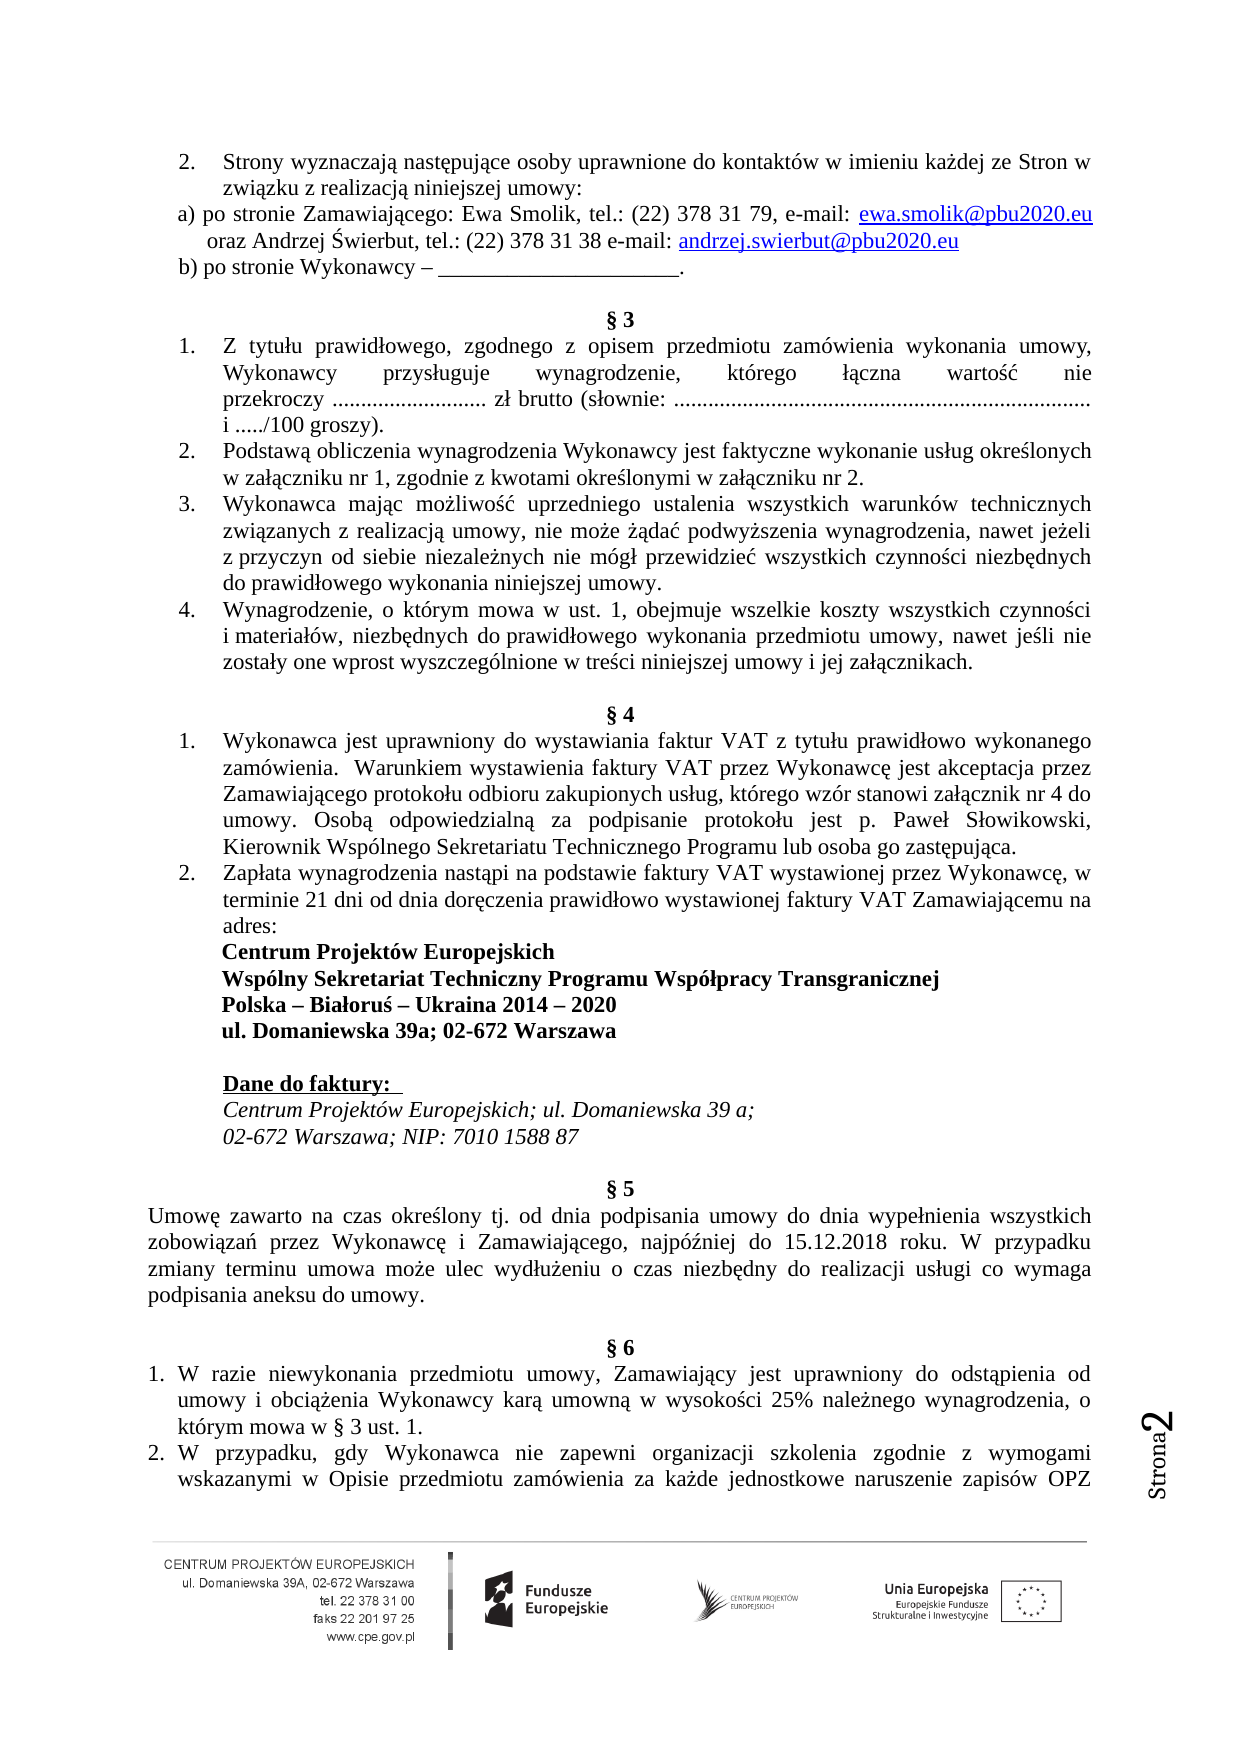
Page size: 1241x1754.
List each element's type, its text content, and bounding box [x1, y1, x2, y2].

text § 4 [148, 701, 1093, 727]
text Centrum Projektów Europejskich Wspólny Sekretariat Techniczny Programu Współpracy Transgranicznej Polska – Białoruś – Ukraina 2014 – 2020 ul. Domaniewska 39a; 02-672 Warszawa [221, 938, 1093, 1044]
text Dane do faktury: [223, 1070, 1093, 1096]
text Centrum Projektów Europejskich; ul. Domaniewska 02-672 Warszawa; NIP: 7010 1588 87 [223, 1096, 1093, 1149]
list W razie niewykonania przedmiotu umowy, Zamawiający jest uprawniony do odstąpienia od umowy i obciążenia Wykonawcy karą umowną w wysokości 25% należnego wynagrodzenia, o którym mowa w § 3 ust. 1. [148, 1360, 1093, 1439]
picture [147, 1536, 1092, 1655]
text § 5 [148, 1176, 1093, 1202]
list Podstawą obliczenia wynagrodzenia Wykonawcy jest faktyczne wykonanie usług określonych w załączniku nr 1, zgodnie z kwotami określonymi w załączniku nr 2. [178, 438, 1093, 490]
list Wykonawca mając możliwość uprzedniego ustalenia wszystkich warunków technicznych związanych z realizacją umowy, nie może żądać podwyższenia wynagrodzenia, nawet jeżeli z przyczyn od siebie niezależnych nie mógł przewidzieć wszystkich czynności niezbędnych do prawidłowego wykonania niniejszej umowy. [178, 490, 1093, 596]
text § 3 [148, 306, 1093, 332]
text a) po stronie Zamawiającego: Ewa Smolik, tel.: (22) 378 31 79, e-mail: ewa.smolik@pbu2020.eu oraz Andrzej Świerbut, tel.: (22) 378 31 38 e-mail: andrzej.swierbut@pbu2020.eu [177, 200, 1093, 253]
text b) po stronie Wykonawcy – _____________________. [178, 253, 1093, 279]
list Wynagrodzenie, o którym mowa w ust. 1, obejmuje wszelkie koszty wszystkich czynności i materiałów, niezbędnych do prawidłowego wykonania przedmiotu umowy, nawet jeśli nie zostały one wprost wyszczególnione w treści niniejszej umowy i jej załącznikach. [178, 596, 1093, 675]
list Z tytułu prawidłowego, zgodnego z opisem przedmiotu zamówienia wykonania umowy, Wykonawcy przysługuje wynagrodzenie, którego łączna wartość nie przekroczy ........................... zł brutto (słownie: ......................................................................... i ...../100 groszy). [178, 332, 1093, 438]
list Strony wyznaczają następujące osoby uprawnione do kontaktów w imieniu każdej ze Stron w związku z realizacją niniejszej umowy: [178, 148, 1093, 200]
text Umowę zawarto na czas określony tj. od dnia podpisania umowy do dnia wypełnienia wszystkich zobowiązań przez Wykonawcę i Zamawiającego, najpóźniej do 15.12.2018 roku. W przypadku zmiany terminu umowa może ulec wydłużeniu o czas niezbędny do realizacji usługi co wymaga podpisania aneksu do umowy. [148, 1202, 1093, 1307]
text § 6 [148, 1334, 1093, 1360]
list Wykonawca jest uprawniony do wystawiania faktur VAT z tytułu prawidłowo wykonanego zamówienia. Warunkiem wystawienia faktury VAT przez Wykonawcę jest akceptacja przez Zamawiającego protokołu odbioru zakupionych usług, którego wzór stanowi załącznik nr 4 do umowy. Osobą odpowiedzialną za podpisanie protokołu jest p. Paweł Słowikowski, Kierownik Wspólnego Sekretariatu Technicznego Programu lub osoba go zastępująca. [178, 727, 1093, 859]
list Zapłata wynagrodzenia nastąpi na podstawie faktury VAT wystawionej przez Wykonawcę, w terminie 21 dni od dnia doręczenia prawidłowo wystawionej faktury VAT Zamawiającemu na adres: [178, 859, 1093, 938]
